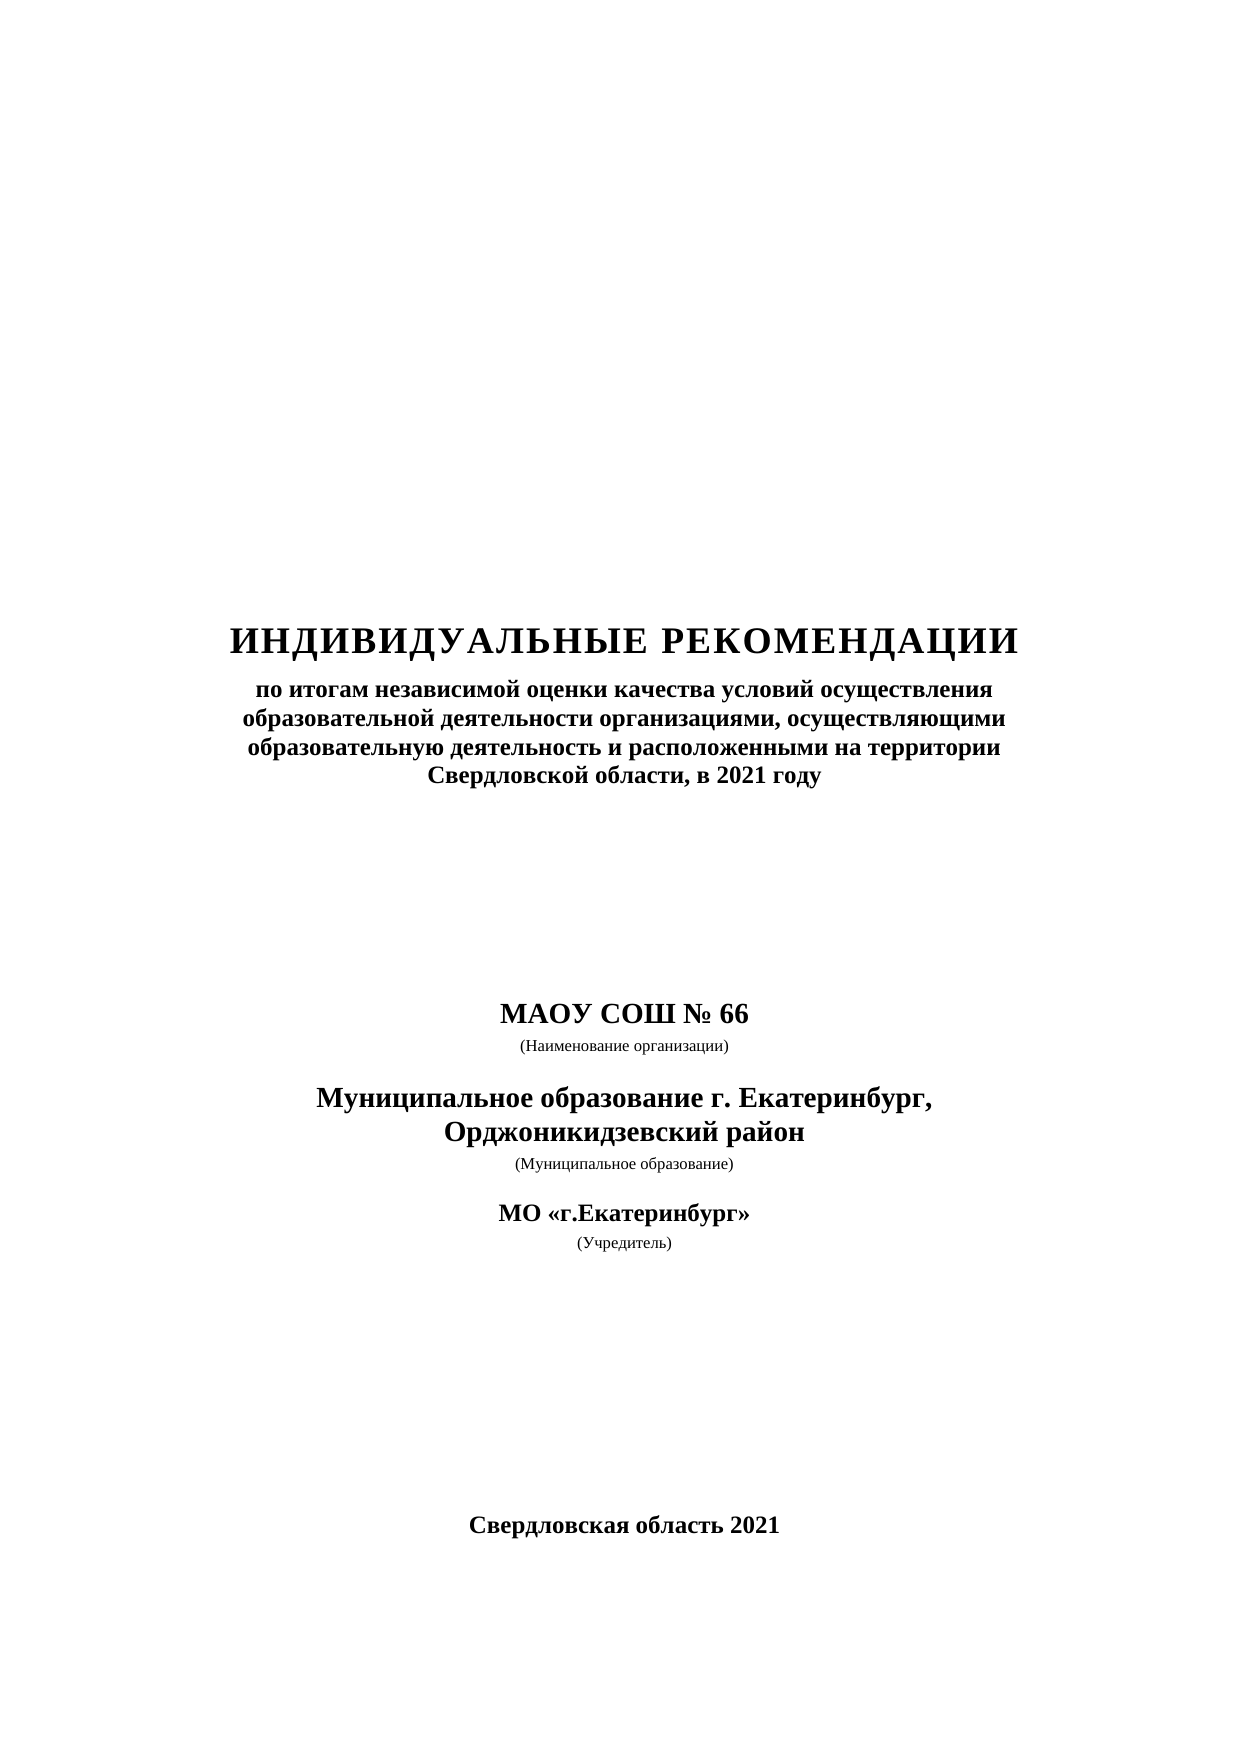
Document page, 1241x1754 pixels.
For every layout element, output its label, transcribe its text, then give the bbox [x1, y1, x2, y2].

text МАОУ СОШ № 66 [177, 996, 1071, 1030]
text Муниципальное образование г. Екатеринбург, Орджоникидзевский район [177, 1080, 1071, 1147]
text МО «г.Екатеринбург» [177, 1198, 1071, 1226]
text Свердловская область 2021 [177, 1510, 1071, 1539]
text ИНДИВИДУАЛЬНЫЕ РЕКОМЕНДАЦИИ [177, 619, 1071, 662]
text по итогам независимой оценки качества условий осуществления образовательной деятельности организациями, осуществляющими образовательную деятельность и расположенными на территории Свердловской области, в 2021 году [177, 674, 1071, 789]
text (Учредитель) [177, 1233, 1071, 1252]
text (Муниципальное образование) [177, 1153, 1071, 1173]
text (Наименование организации) [177, 1036, 1071, 1055]
